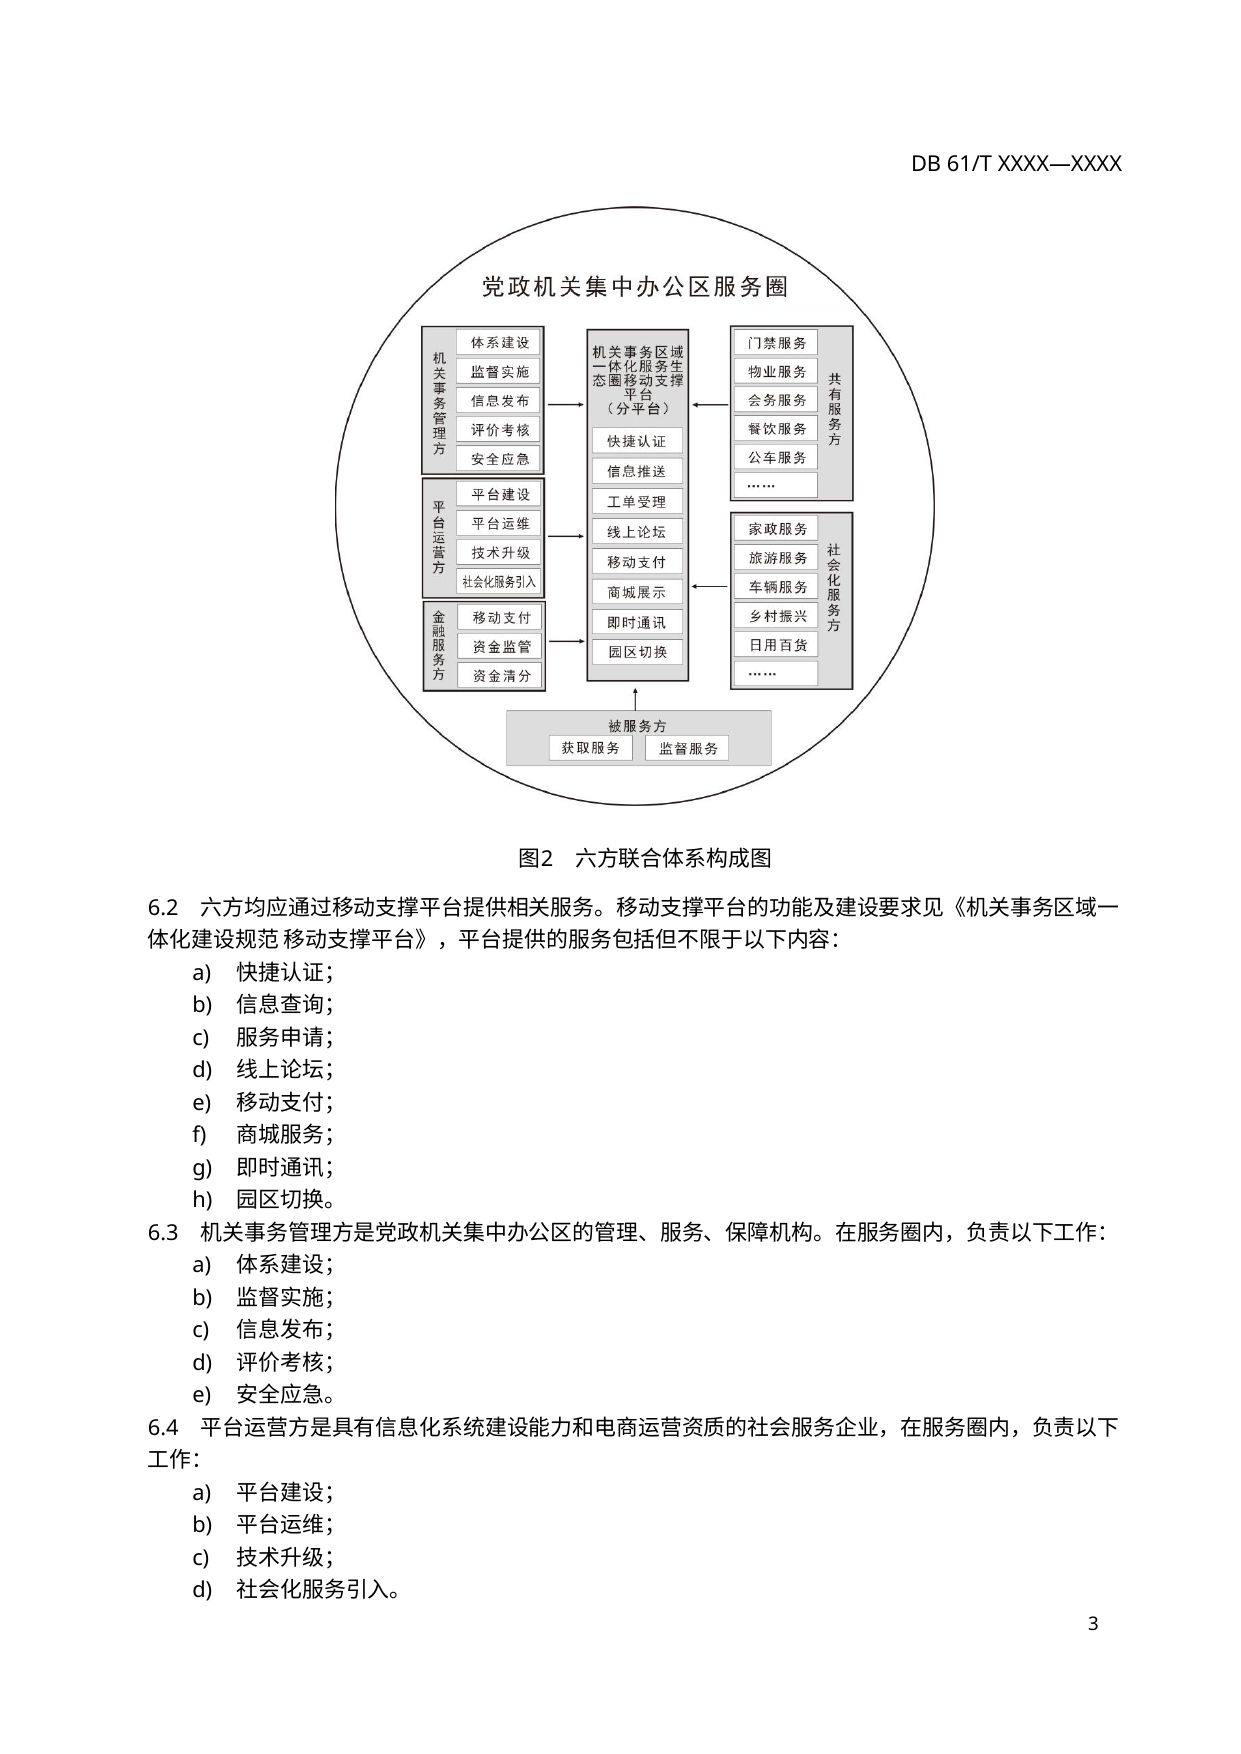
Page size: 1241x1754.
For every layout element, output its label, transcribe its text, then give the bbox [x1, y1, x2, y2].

list 体系建设； [192, 1247, 1122, 1279]
text 快捷认证； [192, 954, 1122, 987]
text 信息查询； [192, 987, 1122, 1019]
text 机关事务管理方是党政机关集中办公区的管理、服务、保障机构。在服务圈内，负责以下工作： [148, 1214, 1122, 1247]
text 安全应急。 [192, 1377, 1122, 1409]
text 六方均应通过移动支撑平台提供相关服务。移动支撑平台的功能及建设要求见《机关事务区域一体化建设规范 移动支撑平台》，平台提供的服务包括但不限于以下内容： [148, 889, 1122, 954]
text 信息发布； [192, 1312, 1122, 1344]
text 移动支付； [192, 1084, 1122, 1117]
list 平台建设； [192, 1474, 1122, 1507]
text 评价考核； [192, 1344, 1122, 1377]
text 线上论坛； [192, 1052, 1122, 1084]
text 六方联合体系构成图 [148, 841, 1122, 873]
text 商城服务； [192, 1117, 1122, 1149]
text 社会化服务引入。 [192, 1572, 1122, 1604]
text 服务申请； [192, 1019, 1122, 1052]
text 平台运维； [192, 1507, 1122, 1539]
text 园区切换。 [192, 1182, 1122, 1214]
picture [335, 206, 935, 806]
text 监督实施； [192, 1279, 1122, 1312]
text 平台运营方是具有信息化系统建设能力和电商运营资质的社会服务企业，在服务圈内，负责以下工作： [148, 1409, 1122, 1474]
text 技术升级； [192, 1539, 1122, 1572]
text 即时通讯； [192, 1149, 1122, 1182]
